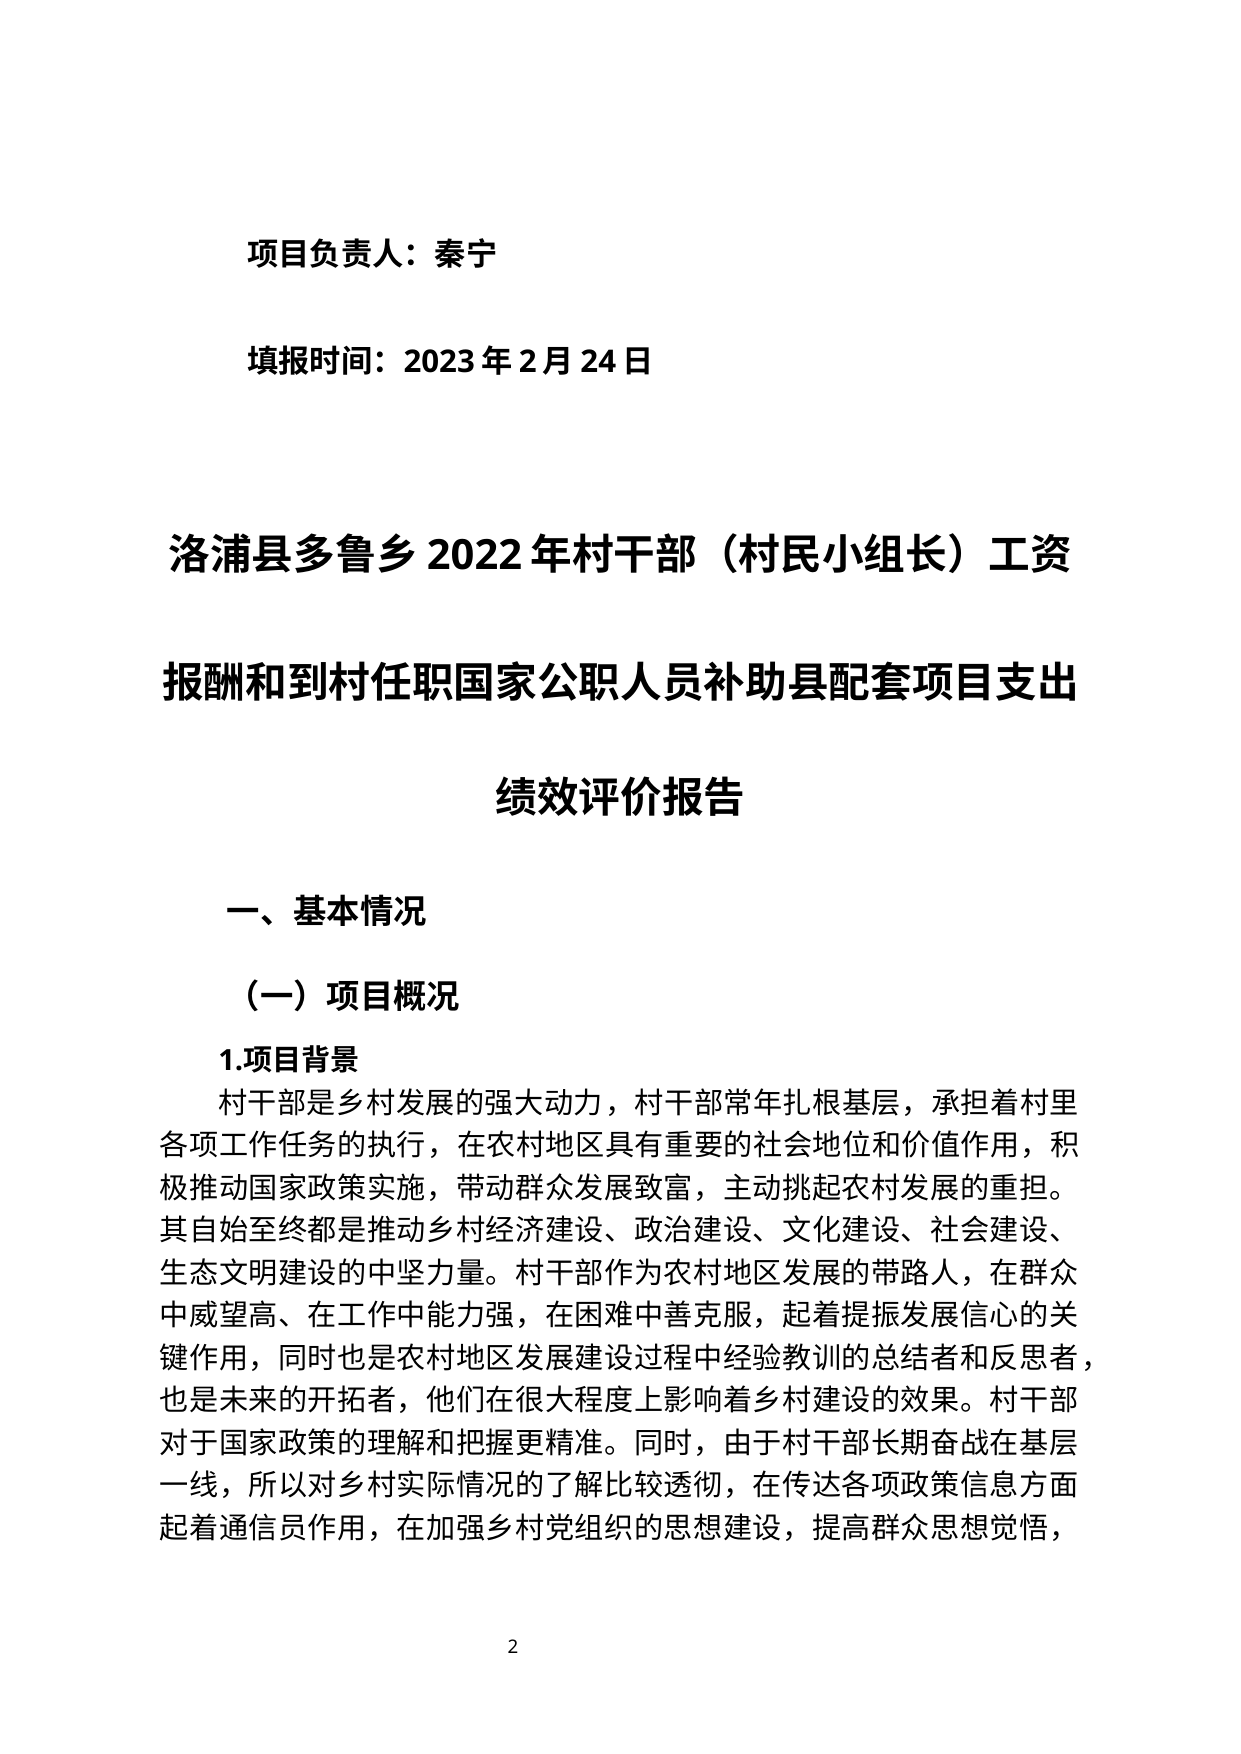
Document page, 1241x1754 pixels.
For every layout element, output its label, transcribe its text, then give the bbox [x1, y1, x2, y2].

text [159, 1079, 1081, 1547]
subtitle 1.项目背景 [159, 1037, 1081, 1079]
text 填报时间：2023年2月24日 [247, 316, 1081, 401]
subtitle （一）项目概况 [159, 952, 1081, 1037]
text 绩效评价报告 [159, 752, 1081, 837]
subtitle 一、基本情况 [159, 867, 1081, 952]
text 项目负责人：秦宁 [247, 209, 1081, 294]
text 洛浦县多鲁乡2022年村干部（村民小组长）工资报酬和到村任职国家公职人员补助县配套项目支出 [159, 509, 1081, 722]
